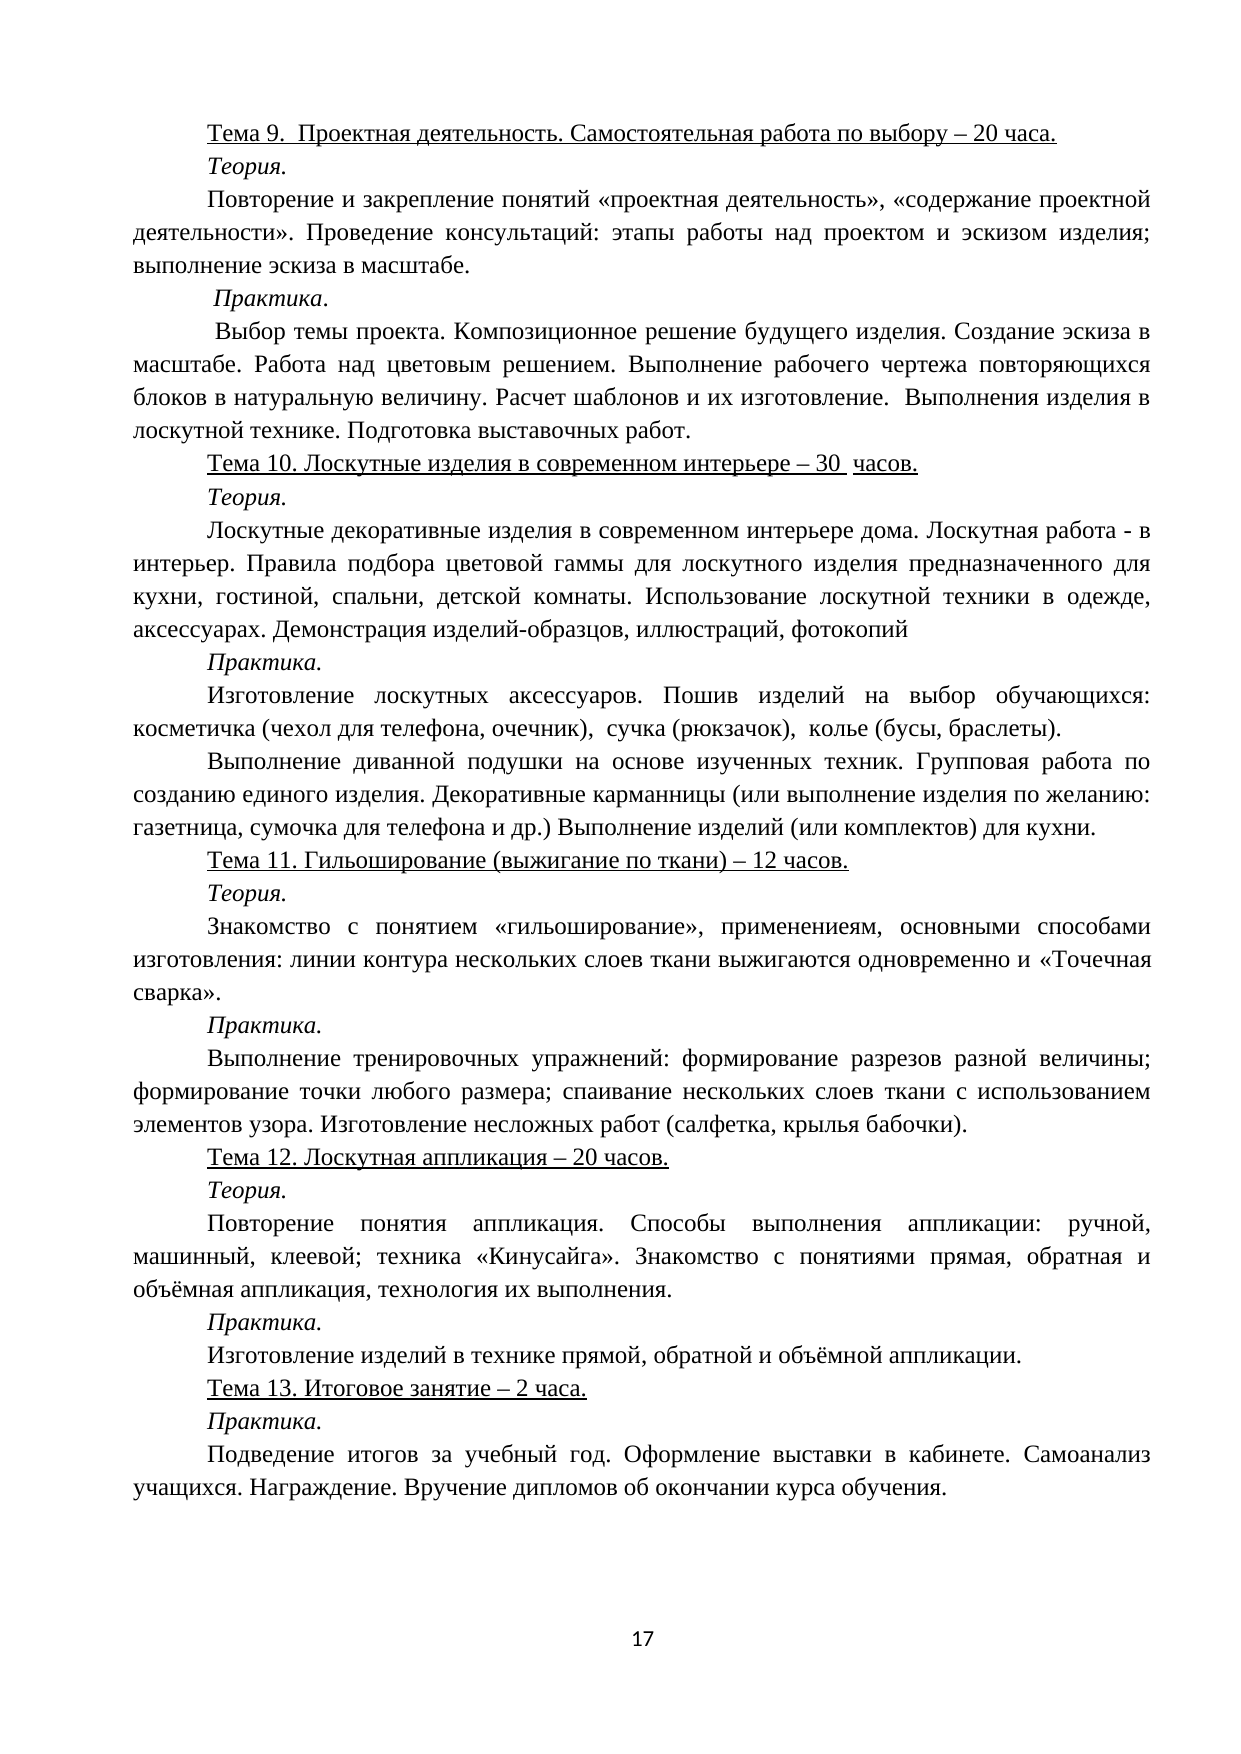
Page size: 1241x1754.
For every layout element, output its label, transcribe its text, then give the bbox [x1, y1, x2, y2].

text Тема 11. Гильоширование (выжигание по ткани) – 12 часов. [133, 845, 1152, 874]
text Изготовление лоскутных аксессуаров. Пошив изделий на выбор обучающихся: косметичка (чехол для телефона, очечник), сучка (рюкзачок), колье (бусы, браслеты). [133, 680, 1152, 742]
text Изготовление изделий в технике прямой, обратной и объёмной аппликации. [133, 1340, 1152, 1369]
text Тема 12. Лоскутная аппликация – 20 часов. [133, 1142, 1152, 1171]
text Тема 9. Проектная деятельность. Самостоятельная работа по выбору – 20 часа. [133, 118, 1152, 147]
text Теория. [133, 1175, 1152, 1204]
text Теория. [133, 151, 1152, 180]
text Практика. [133, 283, 1152, 312]
text Выполнение диванной подушки на основе изученных техник. Групповая работа по созданию единого изделия. Декоративные карманницы (или выполнение изделия по желанию: газетница, сумочка для телефона и др.) Выполнение изделий (или комплектов) для кухни. [133, 746, 1152, 841]
text Лоскутные декоративные изделия в современном интерьере дома. Лоскутная работа - в интерьер. Правила подбора цветовой гаммы для лоскутного изделия предназначенного для кухни, гостиной, спальни, детской комнаты. Использование лоскутной техники в одежде, аксессуарах. Демонстрация изделий-образцов, иллюстраций, фотокопий [133, 515, 1152, 643]
text Практика. [133, 1307, 1152, 1336]
text Подведение итогов за учебный год. Оформление выставки в кабинете. Самоанализ учащихся. Награждение. Вручение дипломов об окончании курса обучения. [133, 1439, 1152, 1501]
text Повторение и закрепление понятий «проектная деятельность», «содержание проектной деятельности». Проведение консультаций: этапы работы над проектом и эскизом изделия; выполнение эскиза в масштабе. [133, 184, 1152, 279]
text Знакомство с понятием «гильоширование», применениеям, основными способами изготовления: линии контура нескольких слоев ткани выжигаются одновременно и «Точечная сварка». [133, 911, 1152, 1006]
text Практика. [133, 647, 1152, 676]
text Практика. [133, 1406, 1152, 1435]
text Выполнение тренировочных упражнений: формирование разрезов разной величины; формирование точки любого размера; спаивание нескольких слоев ткани с использованием элементов узора. Изготовление несложных работ (салфетка, крылья бабочки). [133, 1043, 1152, 1138]
text Теория. [133, 878, 1152, 907]
text Практика. [133, 1010, 1152, 1039]
text Теория. [133, 482, 1152, 511]
text Повторение понятия аппликация. Способы выполнения аппликации: ручной, машинный, клеевой; техника «Кинусайга». Знакомство с понятиями прямая, обратная и объёмная аппликация, технология их выполнения. [133, 1208, 1152, 1303]
text Тема 10. Лоскутные изделия в современном интерьере – 30 часов. [133, 448, 1152, 477]
text Выбор темы проекта. Композиционное решение будущего изделия. Создание эскиза в масштабе. Работа над цветовым решением. Выполнение рабочего чертежа повторяющихся блоков в натуральную величину. Расчет шаблонов и их изготовление. Выполнения изделия в лоскутной технике. Подготовка выставочных работ. [133, 316, 1152, 444]
text Тема 13. Итоговое занятие – 2 часа. [133, 1373, 1152, 1402]
